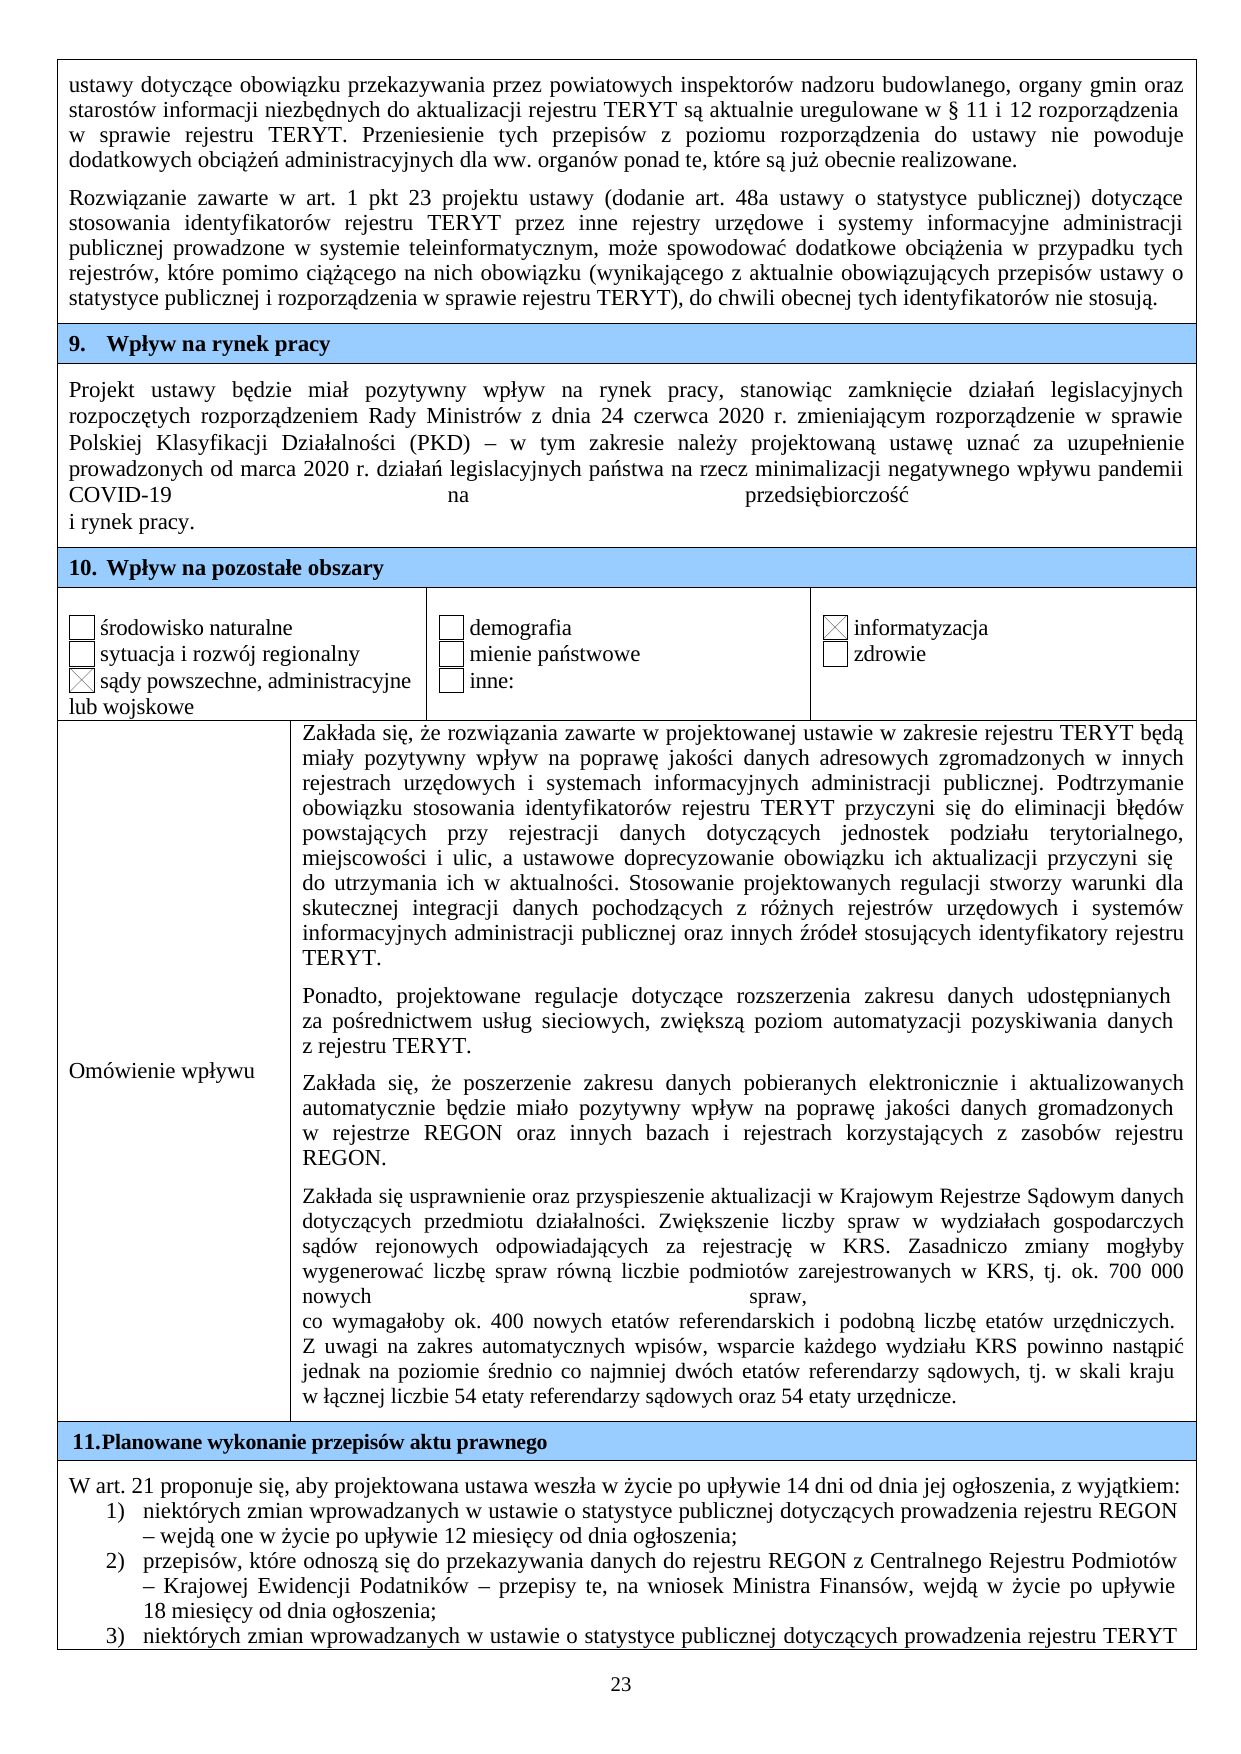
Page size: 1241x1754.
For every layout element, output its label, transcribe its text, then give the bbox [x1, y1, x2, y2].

table_cell Wpływ na rynek pracy [58, 324, 1196, 363]
table_cell Wpływ na pozostałe obszary [58, 548, 1196, 587]
table_cell Zakłada się, że rozwiązania zawarte w projektowanej ustawie w zakresie rejestru TERYT będą miały pozytywny wpływ na poprawę jakości danych adresowych zgromadzonych w innych rejestrach urzędowych i systemach informacyjnych administracji publicznej. Podtrzymanie obowiązku stosowania identyfikatorów rejestru TERYT przyczyni się do eliminacji błędów powstających przy rejestracji danych dotyczących jednostek podziału terytorialnego, miejscowości i ulic, a ustawowe doprecyzowanie obowiązku ich aktualizacji przyczyni się do utrzymania ich w aktualności. Stosowanie projektowanych regulacji stworzy warunki dla skutecznej integracji danych pochodzących z różnych rejestrów urzędowych i systemów informacyjnych administracji publicznej oraz innych źródeł stosujących identyfikatory rejestru TERYT. Ponadto, projektowane regulacje dotyczące rozszerzenia zakresu danych udostępnianych za pośrednictwem usług sieciowych, zwiększą poziom automatyzacji pozyskiwania danych z rejestru TERYT. Zakłada się, że poszerzenie zakresu danych pobieranych elektronicznie i aktualizowanych automatycznie będzie miało pozytywny wpływ na poprawę jakości danych gromadzonych w rejestrze REGON oraz innych bazach i rejestrach korzystających z zasobów rejestru REGON. Zakłada się usprawnienie oraz przyspieszenie aktualizacji w Krajowym Rejestrze Sądowym danych dotyczących przedmiotu działalności. Zwiększenie liczby spraw w wydziałach gospodarczych sądów rejonowych odpowiadających za rejestrację w KRS. Zasadniczo zmiany mogłyby wygenerować liczbę spraw równą liczbie podmiotów zarejestrowanych w KRS, tj. ok. 700 000 nowych spraw, co wymagałoby ok. 400 nowych etatów referendarskich i podobną liczbę etatów urzędniczych. Z uwagi na zakres automatycznych wpisów, wsparcie każdego wydziału KRS powinno nastąpić jednak na poziomie średnio co najmniej dwóch etatów referendarzy sądowych, tj. w skali kraju w łącznej liczbie 54 etaty referendarzy sądowych oraz 54 etaty urzędnicze. [291, 721, 1196, 1421]
table_cell środowisko naturalne sytuacja i rozwój regionalny sądy powszechne, administracyjne lub wojskowe [58, 588, 426, 719]
table_cell Omówienie wpływu [58, 721, 290, 1421]
table_cell Planowane wykonanie przepisów aktu prawnego [58, 1422, 1196, 1460]
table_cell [58, 60, 1196, 323]
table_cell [58, 1461, 1196, 1649]
table_cell demografia mienie państwowe inne: [427, 588, 810, 719]
table_cell Projekt ustawy będzie miał pozytywny wpływ na rynek pracy, stanowiąc zamknięcie działań legislacyjnych rozpoczętych rozporządzeniem Rady Ministrów z dnia 24 czerwca 2020 r. zmieniającym rozporządzenie w sprawie Polskiej Klasyfikacji Działalności (PKD) – w tym zakresie należy projektowaną ustawę uznać za uzupełnienie prowadzonych od marca 2020 r. działań legislacyjnych państwa na rzecz minimalizacji negatywnego wpływu pandemii COVID-19 na przedsiębiorczość i rynek pracy. [58, 364, 1196, 547]
table_cell informatyzacja zdrowie [811, 588, 1196, 719]
